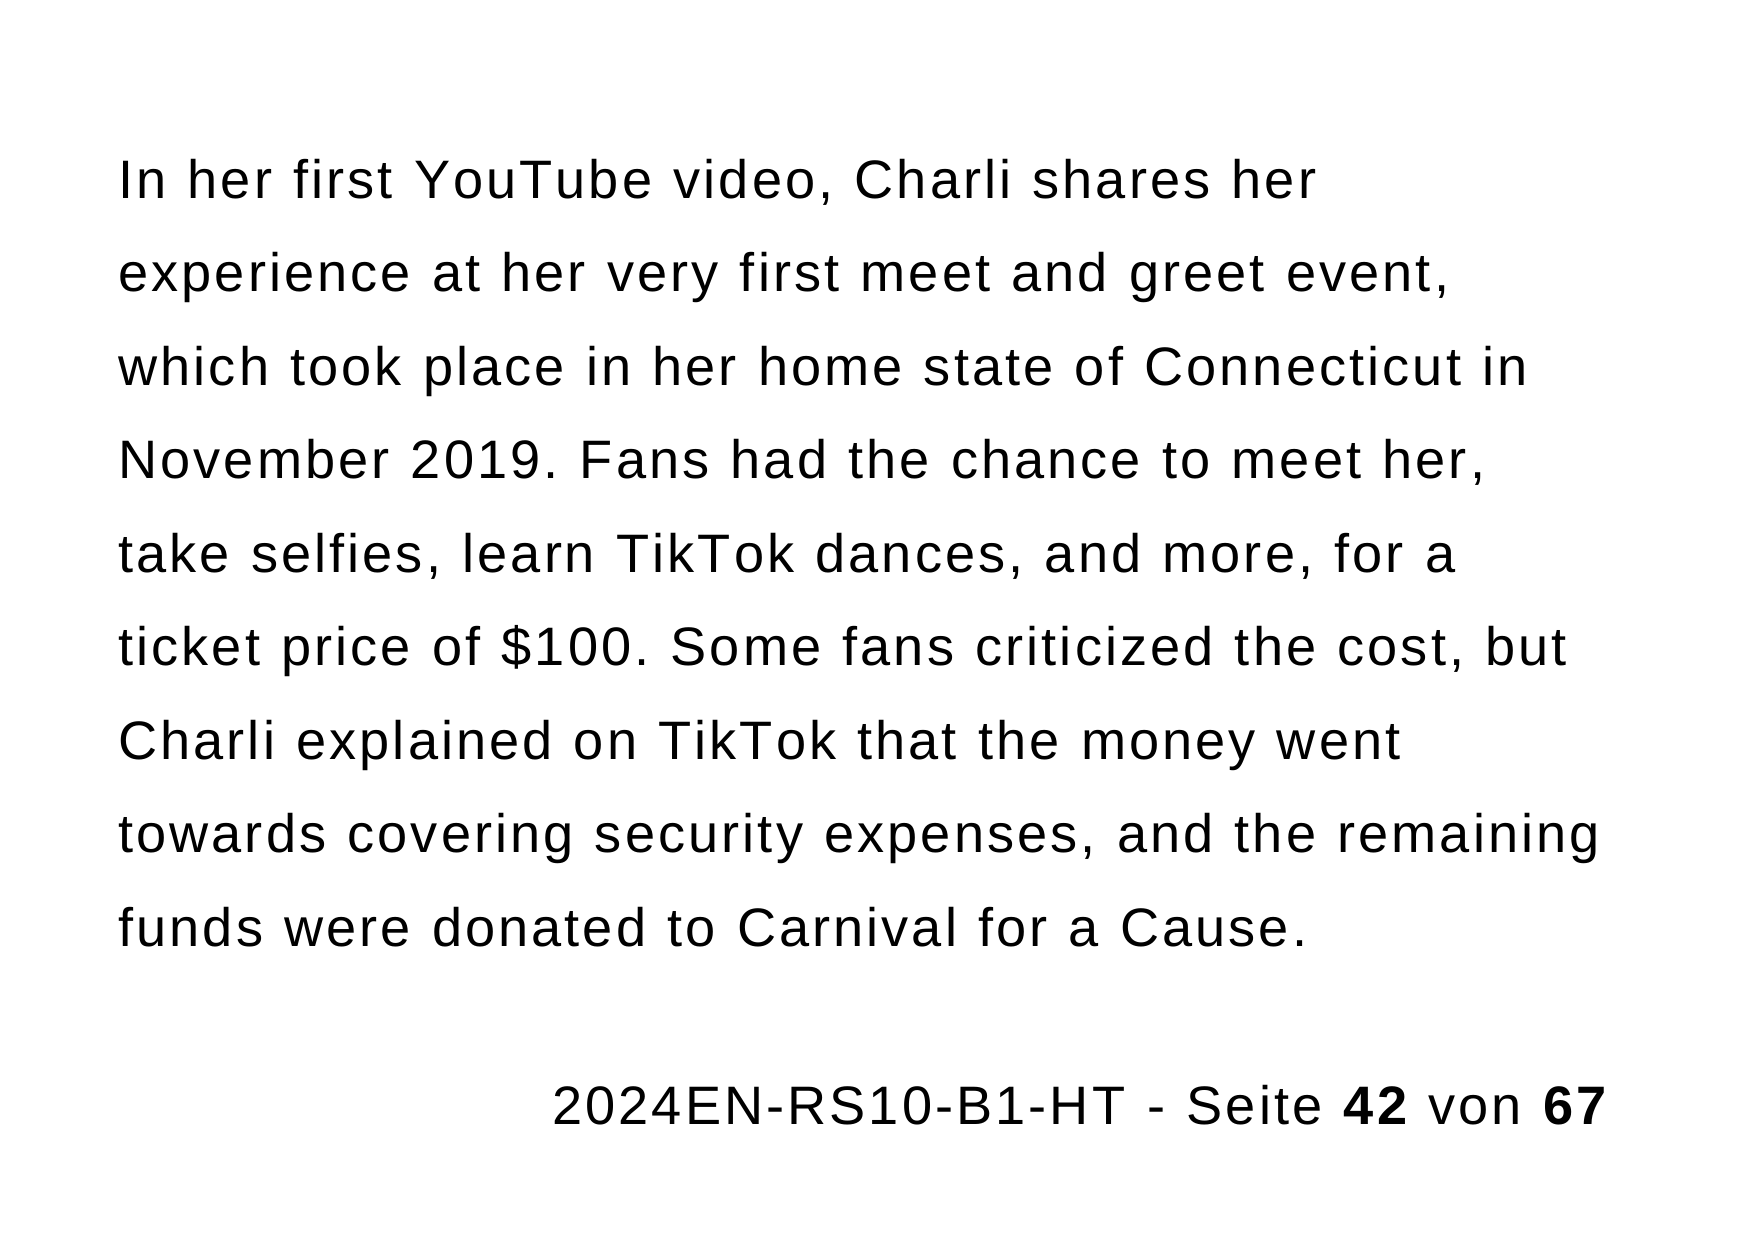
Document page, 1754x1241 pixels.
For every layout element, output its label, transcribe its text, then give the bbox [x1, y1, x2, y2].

text In her first YouTube video, Charli shares her experience at her very first meet and greet event, which took place in her home state of Connecticut in November 2019. Fans had the chance to meet her, take selfies, learn TikTok dances, and more, for a ticket price of $100. Some fans criticized the cost, but Charli explained on TikTok that the money went towards covering security expenses, and the remaining funds were donated to Carnival for a Cause. [118, 148, 1606, 957]
